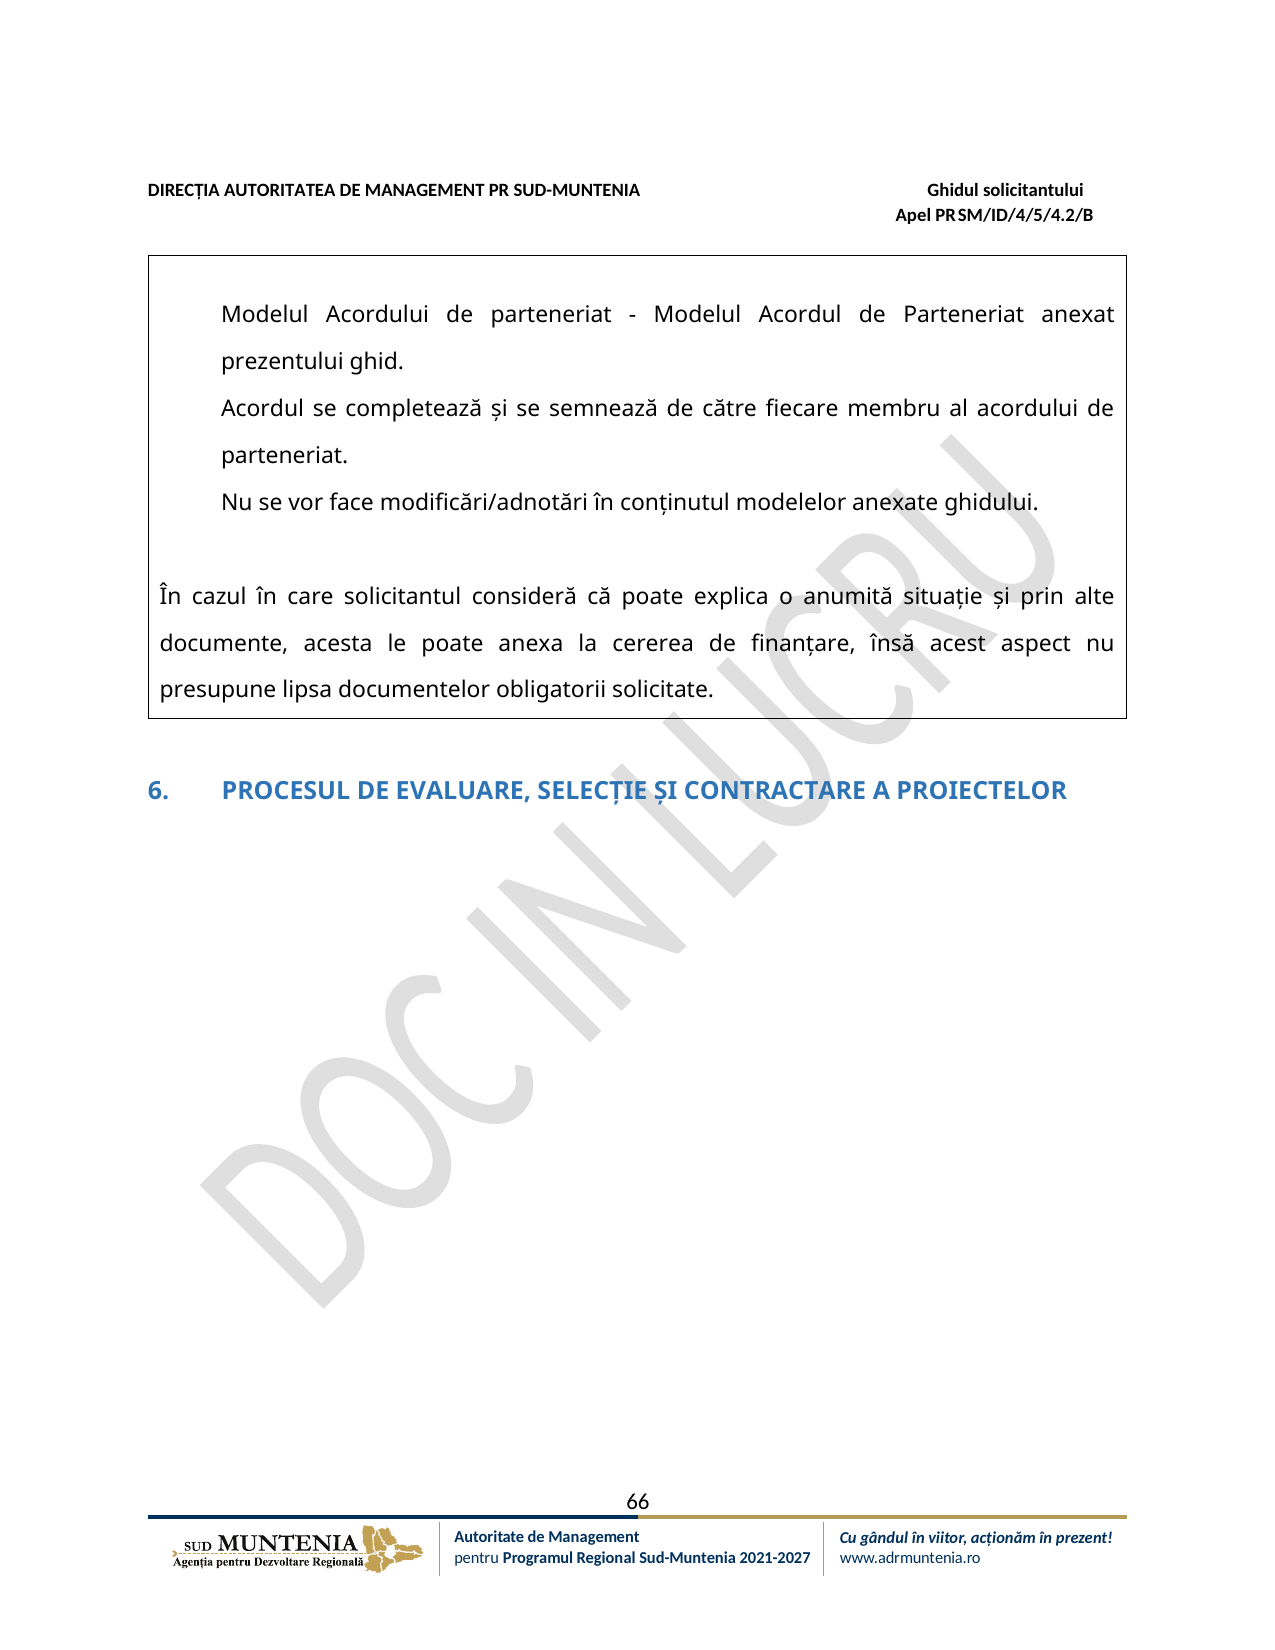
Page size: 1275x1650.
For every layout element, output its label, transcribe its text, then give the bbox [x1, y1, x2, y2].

subtitle 6. PROCESUL DE EVALUARE, SELECȚIE ȘI CONTRACTARE A PROIECTELOR [148, 772, 1127, 806]
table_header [149, 256, 1126, 718]
